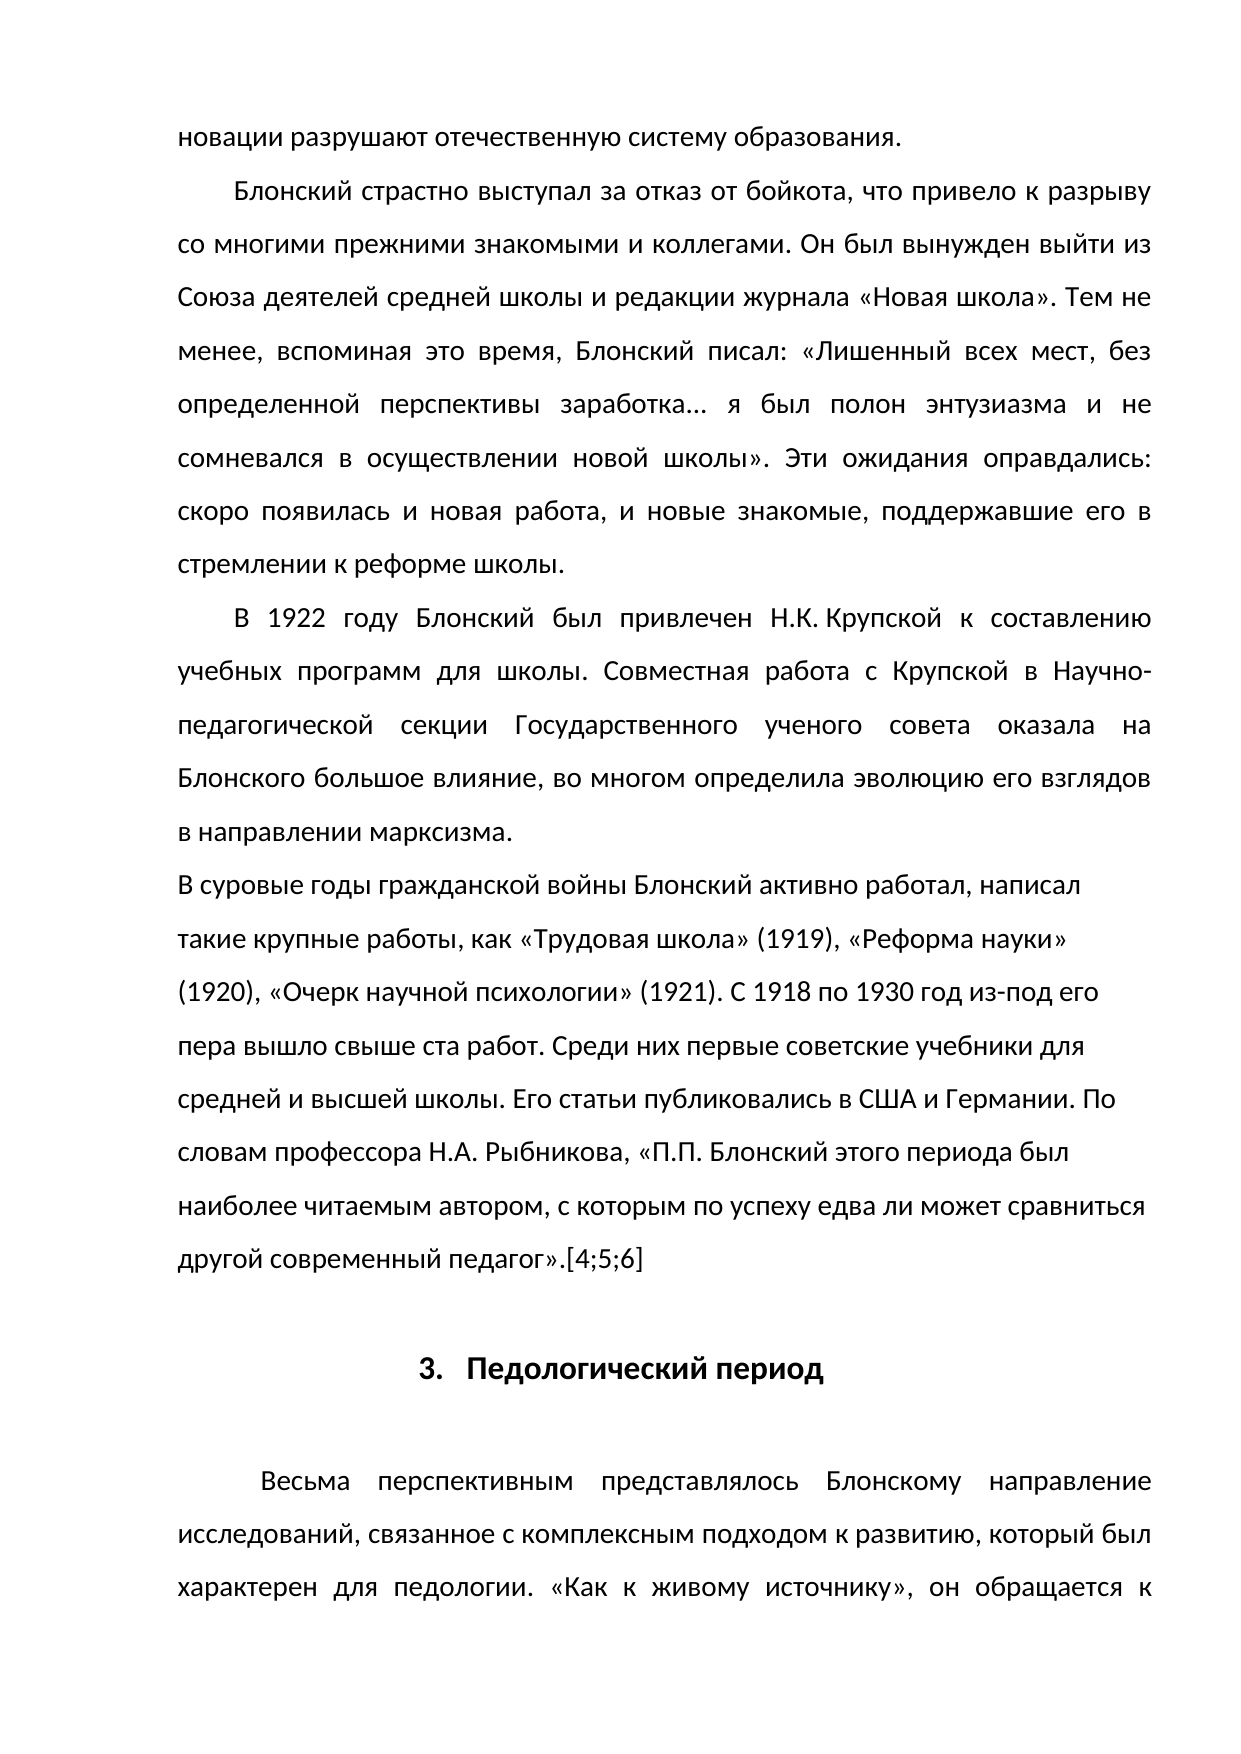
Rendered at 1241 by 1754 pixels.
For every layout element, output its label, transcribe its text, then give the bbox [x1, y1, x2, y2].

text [177, 118, 1152, 154]
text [177, 1462, 1152, 1604]
text 3. Педологический период [177, 1347, 1152, 1388]
text Блонский страстно выступал за отказ от бойкота, что привело к разрыву со многими прежними знакомыми и коллегами. Он был вынужден выйти из Союза деятелей средней школы и редакции журнала «Новая школа». Тем не менее, вспоминая это время, Блонский писал: «Лишенный всех мест, без определенной перспективы заработка... я был полон энтузиазма и не сомневался в осуществлении новой школы». Эти ожидания оправдались: скоро появилась и новая работа, и новые знакомые, поддержавшие его в стремлении к реформе школы. [177, 172, 1152, 581]
text В 1922 году Блонский был привлечен Н.К. Крупской к составлению учебных программ для школы. Совместная работа с Крупской в Научно-педагогической секции Государственного ученого совета оказала на Блонского большое влияние, во многом определила эволюцию его взглядов в направлении марксизма. [177, 599, 1152, 848]
text В суровые годы гражданской войны Блонский активно работал, написал такие крупные работы, как «Трудовая школа» (1919), «Реформа науки» (1920), «Очерк научной психологии» (1921). С 1918 по 1930 год из-под его пера вышло свыше ста работ. Среди них первые советские учебники для средней и высшей школы. Его статьи публиковались в США и Германии. По словам профессора Н.А. Рыбникова, «П.П. Блонский этого периода был наиболее читаемым автором, с которым по успеху едва ли может сравниться другой современный педагог».[4;5;6] [177, 866, 1152, 1276]
